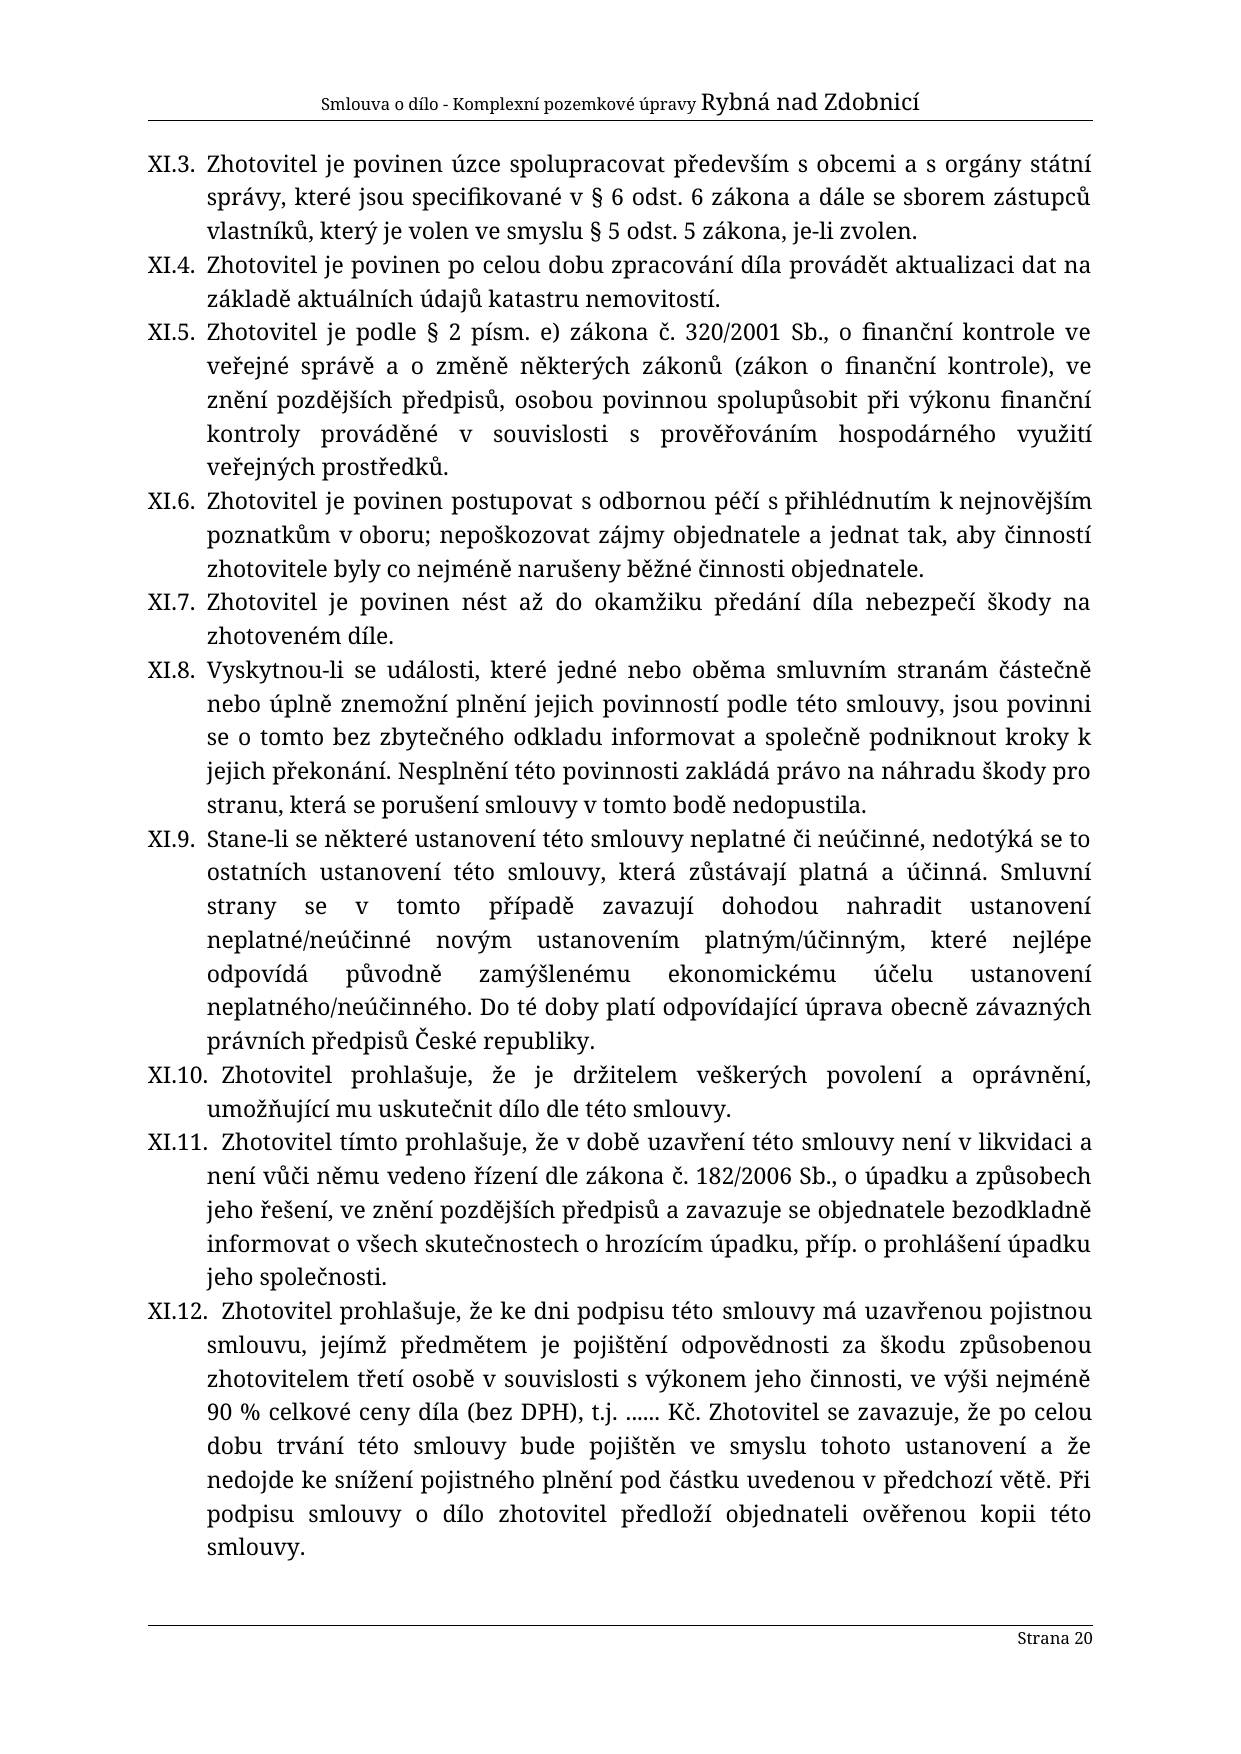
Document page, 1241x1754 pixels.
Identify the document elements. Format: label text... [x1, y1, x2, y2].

list Zhotovitel je povinen nést až do okamžiku předání díla nebezpečí škody na zhotoveném díle. [148, 586, 1093, 651]
list Zhotovitel je podle § 2 písm. e) zákona č. 320/2001 Sb., o finanční kontrole ve veřejné správě a o změně některých zákonů (zákon o finanční kontrole), ve znění pozdějších předpisů, osobou povinnou spolupůsobit při výkonu finanční kontroly prováděné v souvislosti s prověřováním hospodárného využití veřejných prostředků. [148, 316, 1093, 483]
list Zhotovitel tímto prohlašuje, že v době uzavření této smlouvy není v likvidaci a není vůči němu vedeno řízení dle zákona č. 182/2006 Sb., o úpadku a způsobech jeho řešení, ve znění pozdějších předpisů a zavazuje se objednatele bezodkladně informovat o všech skutečnostech o hrozícím úpadku, příp. o prohlášení úpadku jeho společnosti. [148, 1126, 1093, 1293]
list Zhotovitel je povinen úzce spolupracovat především s obcemi a s orgány státní správy, které jsou specifikované v § 6 odst. 6 zákona a dále se sborem zástupců vlastníků, který je volen ve smyslu § 5 odst. 5 zákona, je-li zvolen. [148, 148, 1093, 246]
list Zhotovitel prohlašuje, že je držitelem veškerých povolení a oprávnění, umožňující mu uskutečnit dílo dle této smlouvy. [148, 1059, 1093, 1124]
list Vyskytnou-li se události, které jedné nebo oběma smluvním stranám částečně nebo úplně znemožní plnění jejich povinností podle této smlouvy, jsou povinni se o tomto bez zbytečného odkladu informovat a společně podniknout kroky k jejich překonání. Nesplnění této povinnosti zakládá právo na náhradu škody pro stranu, která se porušení smlouvy v tomto bodě nedopustila. [148, 654, 1093, 820]
list Stane-li se některé ustanovení této smlouvy neplatné či neúčinné, nedotýká se to ostatních ustanovení této smlouvy, která zůstávají platná a účinná. Smluvní strany se v tomto případě zavazují dohodou nahradit ustanovení neplatné/neúčinné novým ustanovením platným/účinným, které nejlépe odpovídá původně zamýšlenému ekonomickému účelu ustanovení neplatného/neúčinného. Do té doby platí odpovídající úprava obecně závazných právních předpisů České republiky. [148, 823, 1093, 1056]
list Zhotovitel je povinen po celou dobu zpracování díla provádět aktualizaci dat na základě aktuálních údajů katastru nemovitostí. [148, 249, 1093, 314]
list Zhotovitel je povinen postupovat s odbornou péčí s přihlédnutím k nejnovějším poznatkům v oboru; nepoškozovat zájmy objednatele a jednat tak, aby činností zhotovitele byly co nejméně narušeny běžné činnosti objednatele. [148, 485, 1093, 584]
list Zhotovitel prohlašuje, že ke dni podpisu této smlouvy má uzavřenou pojistnou smlouvu, jejímž předmětem je pojištění odpovědnosti za škodu způsobenou zhotovitelem třetí osobě v souvislosti s výkonem jeho činnosti, ve výši nejméně 90 % celkové ceny díla (bez DPH), t.j. ...... Kč. Zhotovitel se zavazuje, že po celou dobu trvání této smlouvy bude pojištěn ve smyslu tohoto ustanovení a že nedojde ke snížení pojistného plnění pod částku uvedenou v předchozí větě. Při podpisu smlouvy o dílo zhotovitel předloží objednateli ověřenou kopii této smlouvy. [148, 1295, 1093, 1563]
